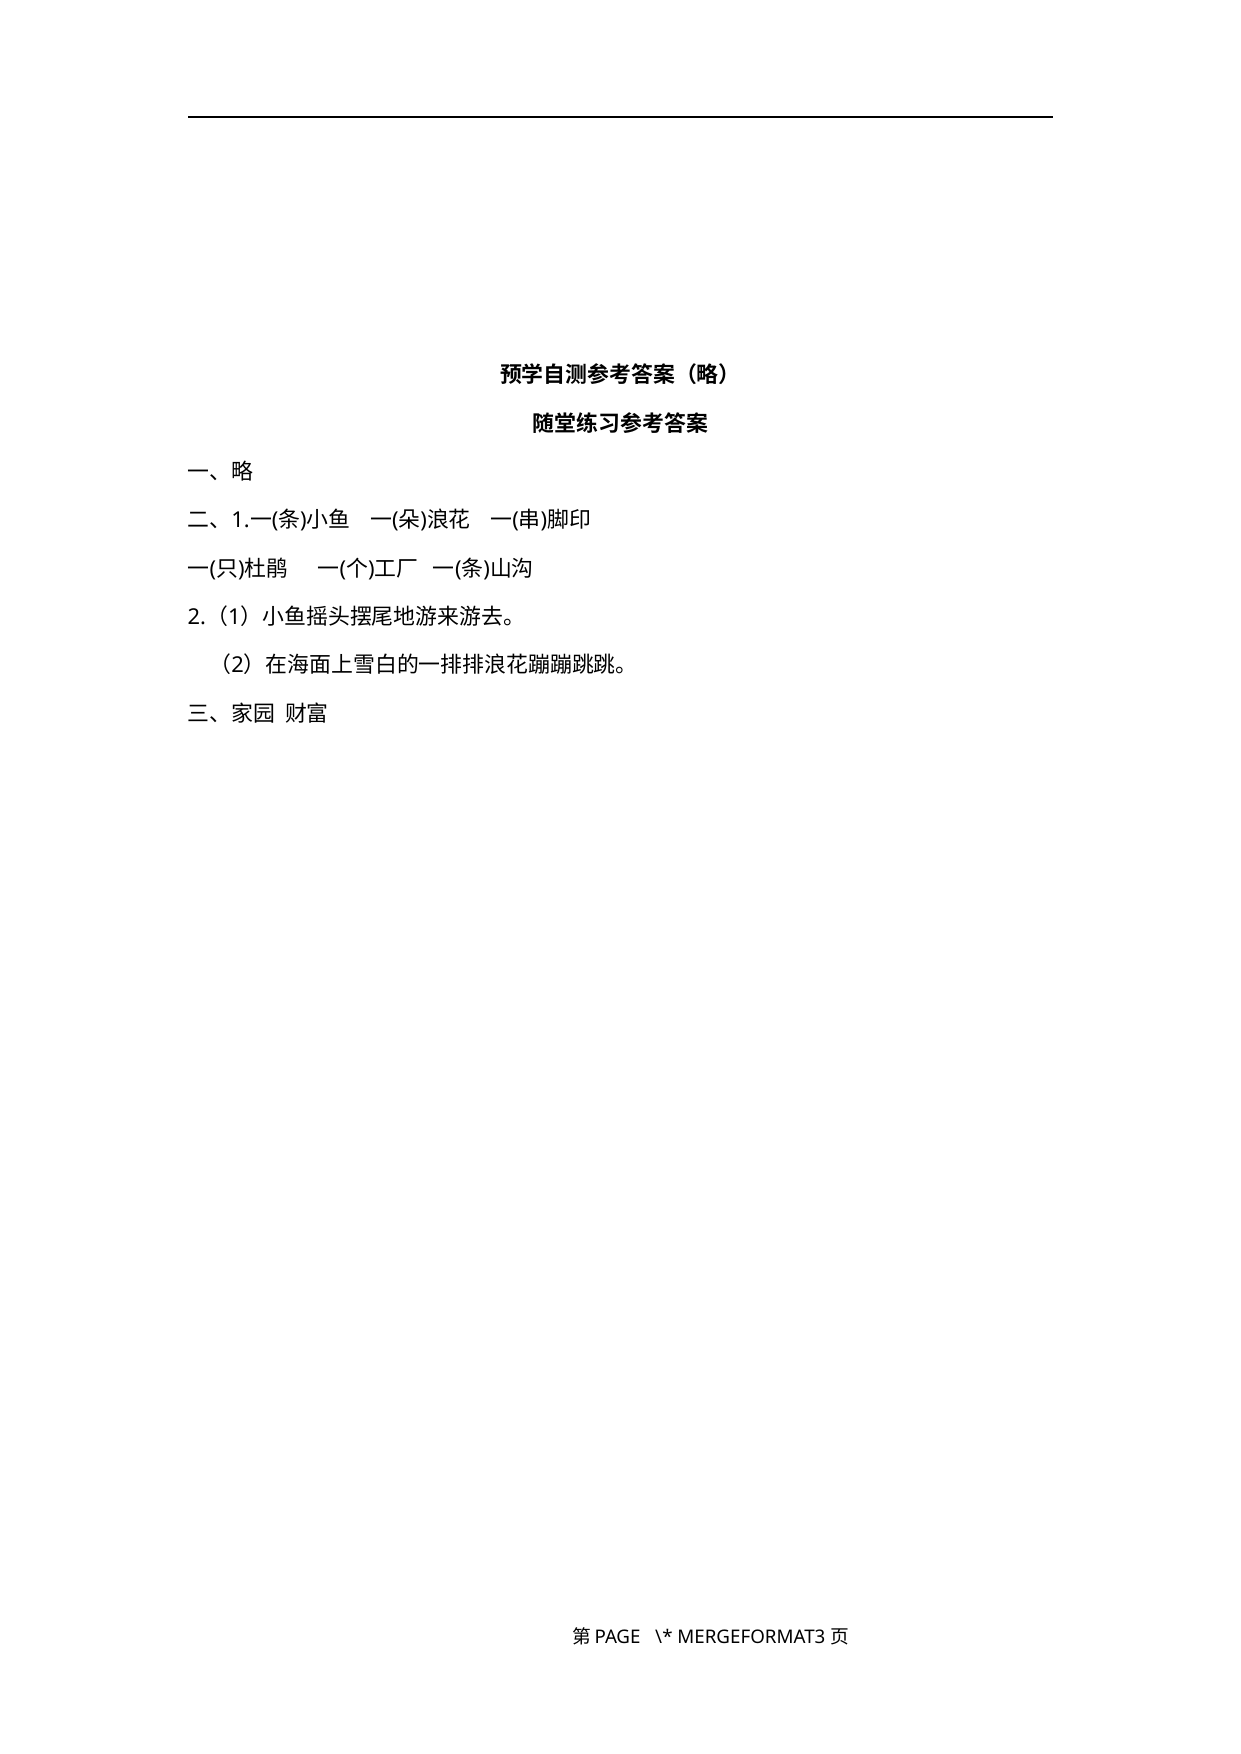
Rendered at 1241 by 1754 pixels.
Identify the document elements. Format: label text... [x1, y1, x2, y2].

text 随堂练习参考答案 [187, 405, 1053, 438]
text 一(只)杜鹃 一(个)工厂 一(条)山沟 [187, 550, 1053, 583]
text 二、1.一(条)小鱼 一(朵)浪花 一(串)脚印 [187, 502, 1053, 534]
text 三、家园 财富 [187, 695, 1053, 728]
text 2.（1）小鱼摇头摆尾地游来游去。 [187, 599, 1053, 631]
text 预学自测参考答案（略） [187, 357, 1053, 389]
text （2）在海面上雪白的一排排浪花蹦蹦跳跳。 [187, 647, 1053, 679]
text 一、略 [187, 454, 1053, 486]
